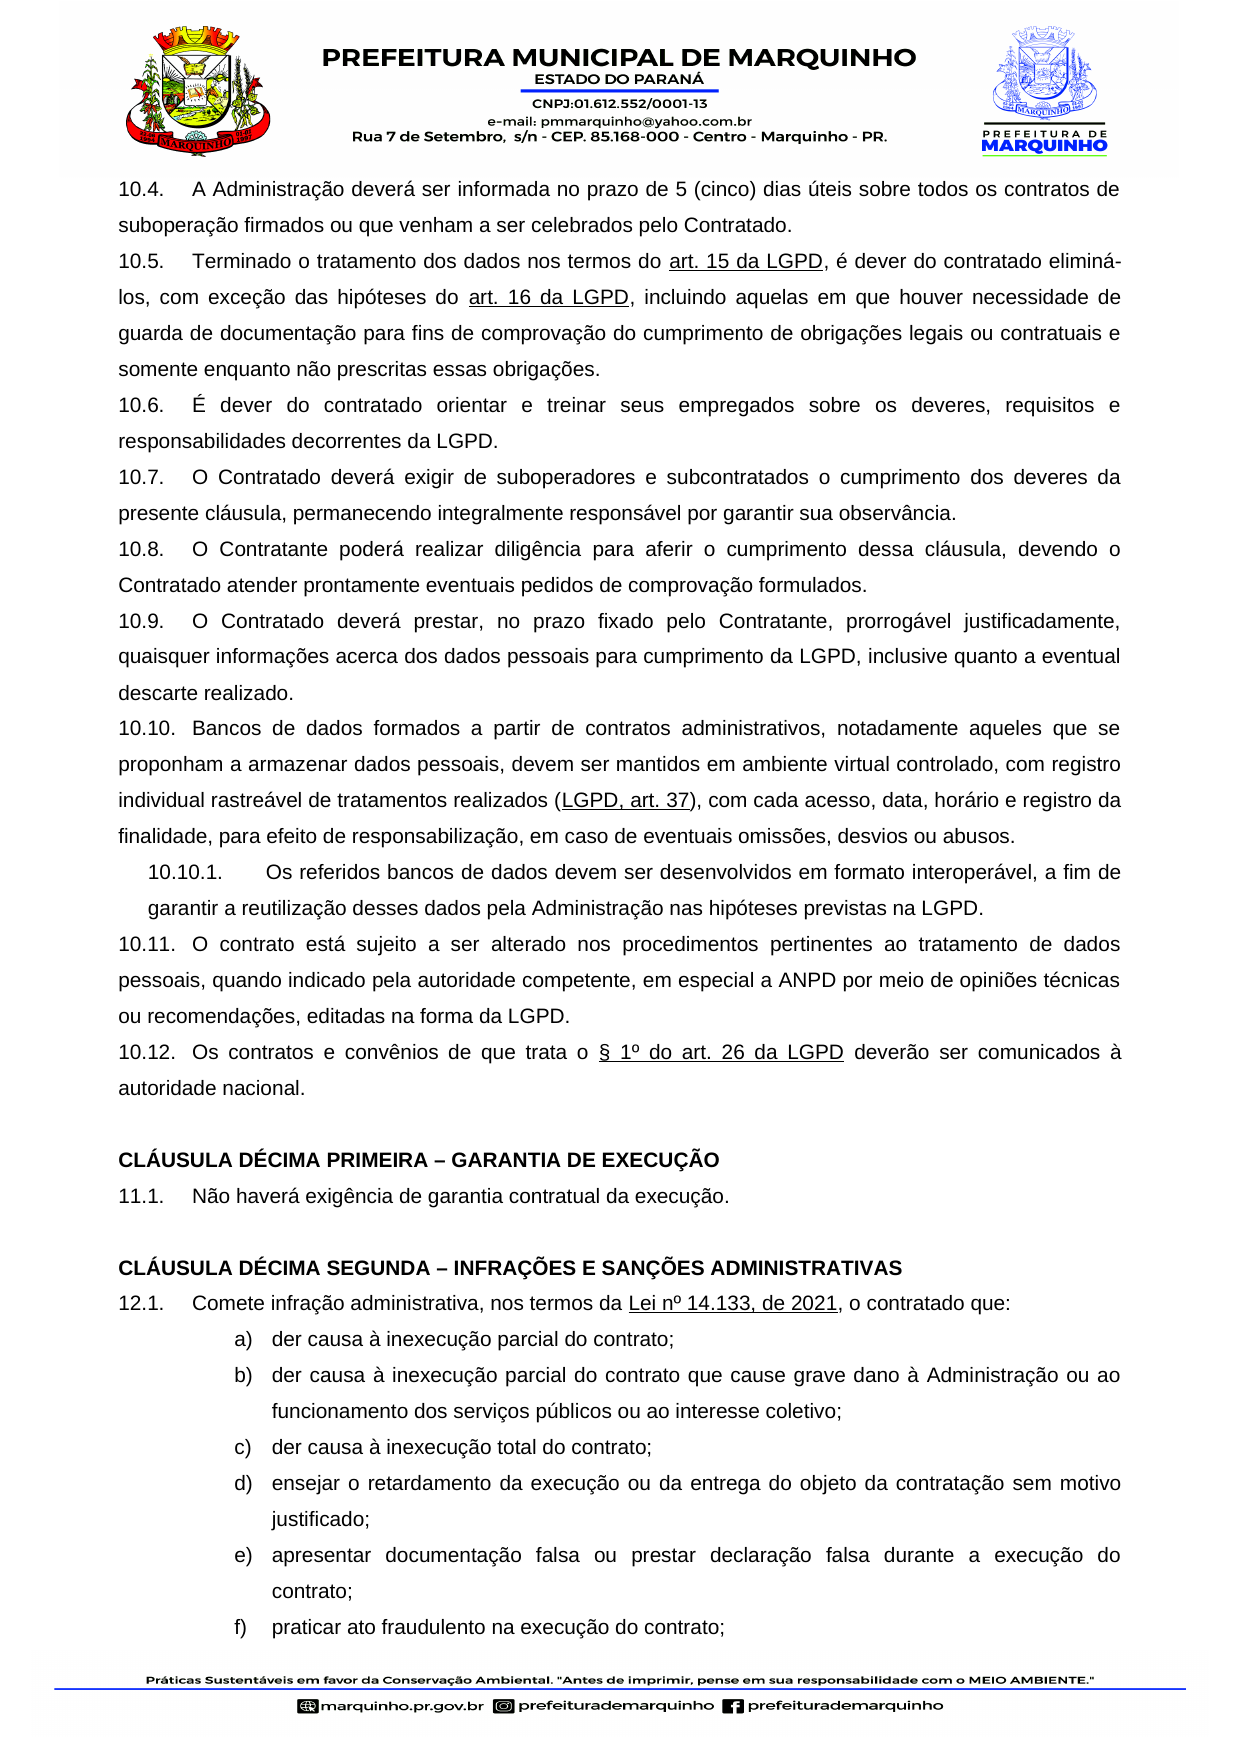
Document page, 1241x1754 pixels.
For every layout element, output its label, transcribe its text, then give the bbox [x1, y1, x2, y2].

list der causa à inexecução parcial do contrato; [234, 1327, 1122, 1351]
list Os referidos bancos de dados devem ser desenvolvidos em formato interoperável, a fim de garantir a reutilização desses dados pela Administração nas hipóteses previstas na LGPD. [148, 860, 1122, 920]
list O contrato está sujeito a ser alterado nos procedimentos pertinentes ao tratamento de dados pessoais, quando indicado pela autoridade competente, em especial a ANPD por meio de opiniões técnicas ou recomendações, editadas na forma da LGPD. [118, 932, 1122, 1028]
text CLÁUSULA DÉCIMA SEGUNDA – INFRAÇÕES E SANÇÕES ADMINISTRATIVAS [118, 1255, 1122, 1279]
list der causa à inexecução parcial do contrato que cause grave dano à Administração ou ao funcionamento dos serviços públicos ou ao interesse coletivo; [234, 1363, 1122, 1423]
text CLÁUSULA DÉCIMA PRIMEIRA – GARANTIA DE EXECUÇÃO [118, 1147, 1122, 1171]
list ensejar o retardamento da execução ou da entrega do objeto da contratação sem motivo justificado; [234, 1471, 1122, 1531]
list A Administração deverá ser informada no prazo de 5 (cinco) dias úteis sobre todos os contratos de suboperação firmados ou que venham a ser celebrados pelo Contratado. [118, 177, 1122, 237]
list O Contratado deverá prestar, no prazo fixado pelo Contratante, prorrogável justificadamente, quaisquer informações acerca dos dados pessoais para cumprimento da LGPD, inclusive quanto a eventual descarte realizado. [118, 608, 1122, 704]
list É dever do contratado orientar e treinar seus empregados sobre os deveres, requisitos e responsabilidades decorrentes da LGPD. [118, 393, 1122, 453]
list apresentar documentação falsa ou prestar declaração falsa durante a execução do contrato; [234, 1543, 1122, 1603]
list Bancos de dados formados a partir de contratos administrativos, notadamente aqueles que se proponham a armazenar dados pessoais, devem ser mantidos em ambiente virtual controlado, com registro individual rastreável de tratamentos realizados (LGPD, art. 37), com cada acesso, data, horário e registro da finalidade, para efeito de responsabilização, em caso de eventuais omissões, desvios ou abusos. [118, 716, 1122, 848]
list Terminado o tratamento dos dados nos termos do art. 15 da LGPD, é dever do contratado eliminá-los, com exceção das hipóteses do art. 16 da LGPD, incluindo aquelas em que houver necessidade de guarda de documentação para fins de comprovação do cumprimento de obrigações legais ou contratuais e somente enquanto não prescritas essas obrigações. [118, 249, 1122, 381]
list O Contratado deverá exigir de suboperadores e subcontratados o cumprimento dos deveres da presente cláusula, permanecendo integralmente responsável por garantir sua observância. [118, 465, 1122, 524]
list Não haverá exigência de garantia contratual da execução. [118, 1183, 1122, 1207]
picture [30, 1650, 1210, 1737]
list praticar ato fraudulento na execução do contrato; [234, 1615, 1122, 1639]
list O Contratante poderá realizar diligência para aferir o cumprimento dessa cláusula, devendo o Contratado atender prontamente eventuais pedidos de comprovação formulados. [118, 537, 1122, 596]
list Comete infração administrativa, nos termos da Lei nº 14.133, de 2021, o contratado que: [118, 1291, 1122, 1315]
list Os contratos e convênios de que trata o § 1º do art. 26 da LGPD deverão ser comunicados à autoridade nacional. [118, 1040, 1122, 1099]
list der causa à inexecução total do contrato; [234, 1435, 1122, 1459]
picture [59, 1, 1179, 178]
